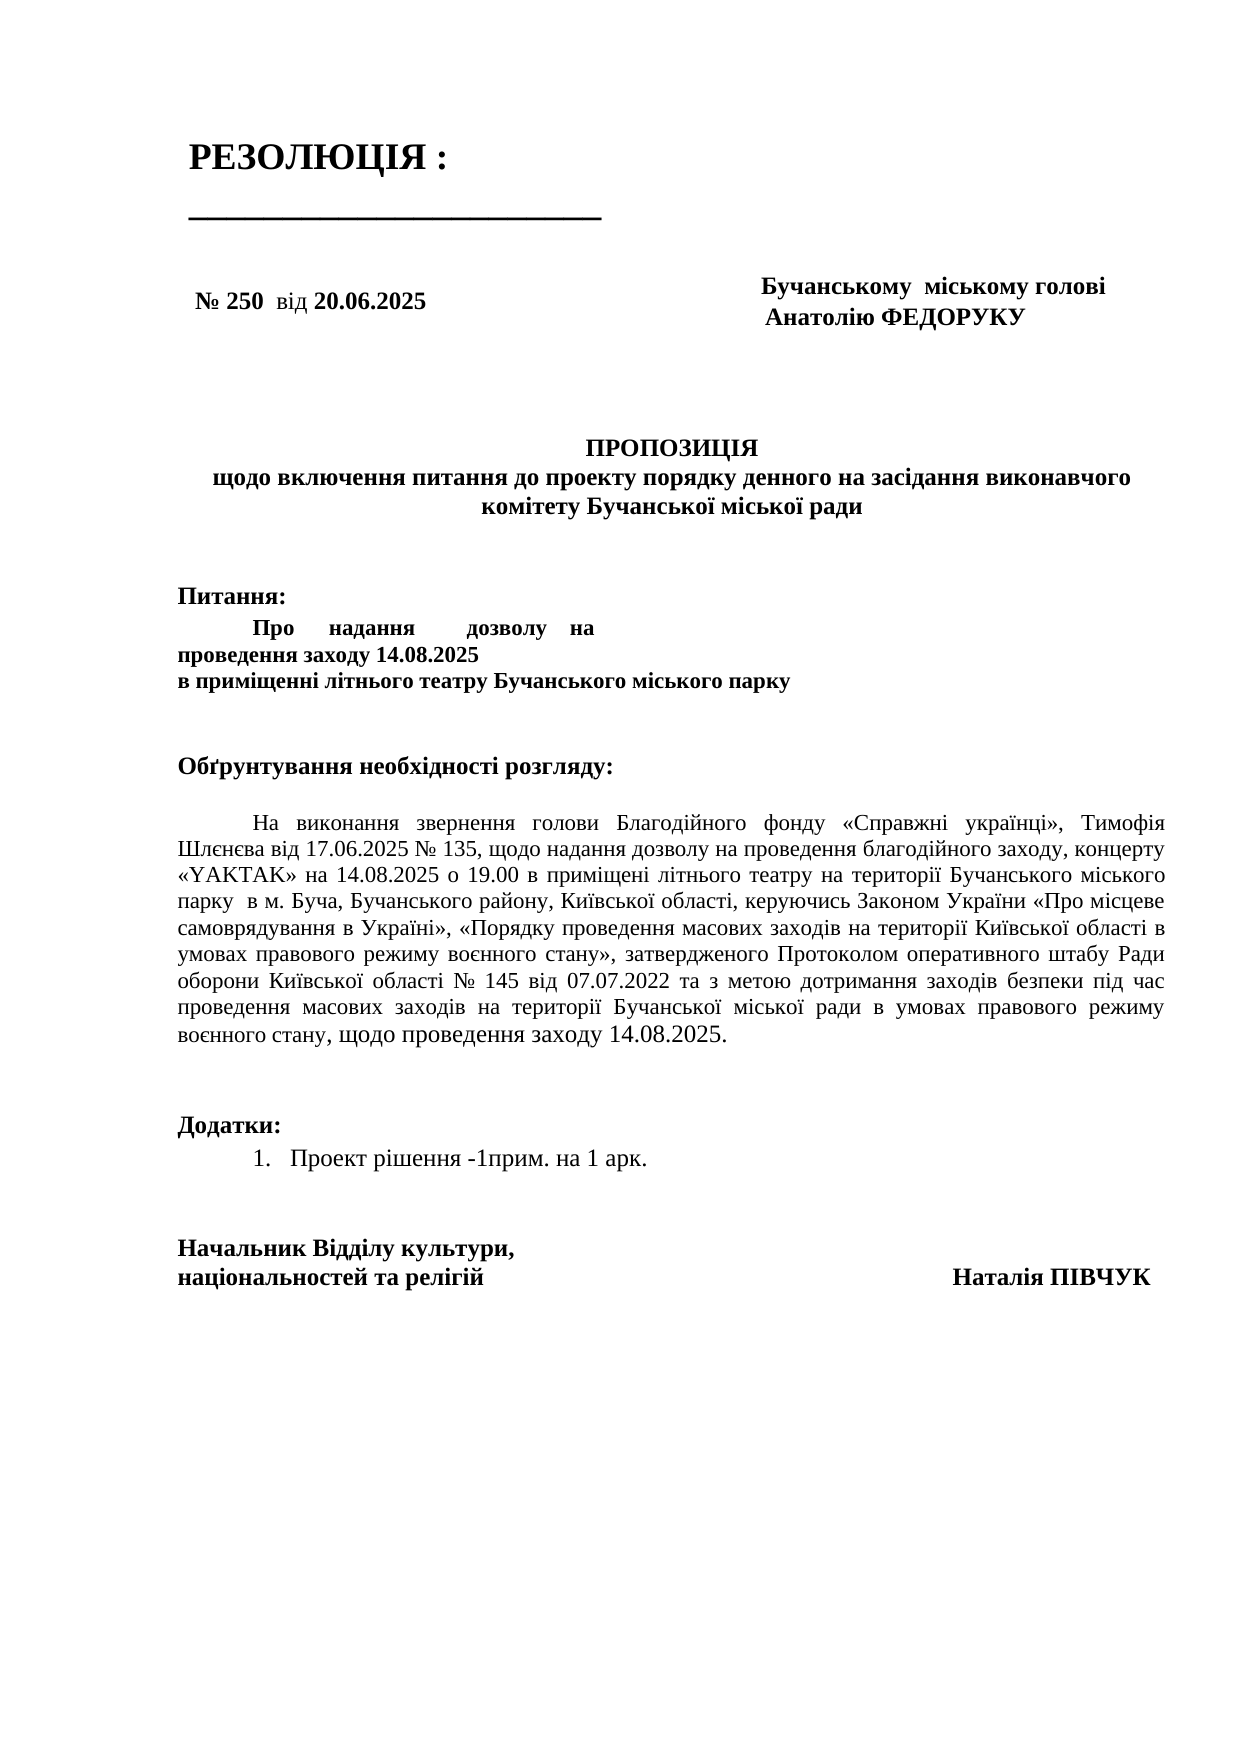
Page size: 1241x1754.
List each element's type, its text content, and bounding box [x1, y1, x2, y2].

text проведення заходу 14.08.2025 [177, 641, 1167, 667]
text ПРОПОЗИЦІЯ [177, 433, 1167, 462]
text Обґрунтування необхідності розгляду: [177, 751, 1167, 780]
text Про надання дозволу на [177, 614, 1167, 641]
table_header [750, 89, 1207, 347]
text в приміщенні літнього театру Бучанського міського парку [177, 667, 1167, 693]
text національностей та релігій Наталія ПІВЧУК [177, 1262, 1167, 1291]
text Питання: [177, 581, 1164, 610]
text Начальник Відділу культури, [177, 1233, 1167, 1262]
text Додатки: [177, 1110, 1164, 1139]
list Проект рішення -1прим. на 1 арк. [252, 1143, 1164, 1172]
text щодо включення питання до проекту порядку денного на засідання виконавчого комітету Бучанської міської ради [177, 462, 1167, 520]
text На виконання звернення голови Благодійного фонду «Справжні українці», Тимофія Шлєнєва від 17.06.2025 № 135, щодо надання дозволу на проведення благодійного заходу, концерту «YAKTAK» на 14.08.2025 о 19.00 в приміщені літнього театру на території Бучанського міського парку в м. Буча, Бучанського району, Київської області, керуючись Законом України «Про місцеве самоврядування в Україні», «Порядку проведення масових заходів на території Київської області в умовах правового режиму воєнного стану», затвердженого Протоколом оперативного штабу Ради оборони Київської області № 145 від 07.07.2022 та з метою дотримання заходів безпеки під час проведення масових заходів на території Бучанської міської ради в умовах правового режиму воєнного стану, щодо проведення заходу 14.08.2025. [177, 808, 1167, 1048]
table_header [177, 89, 749, 347]
